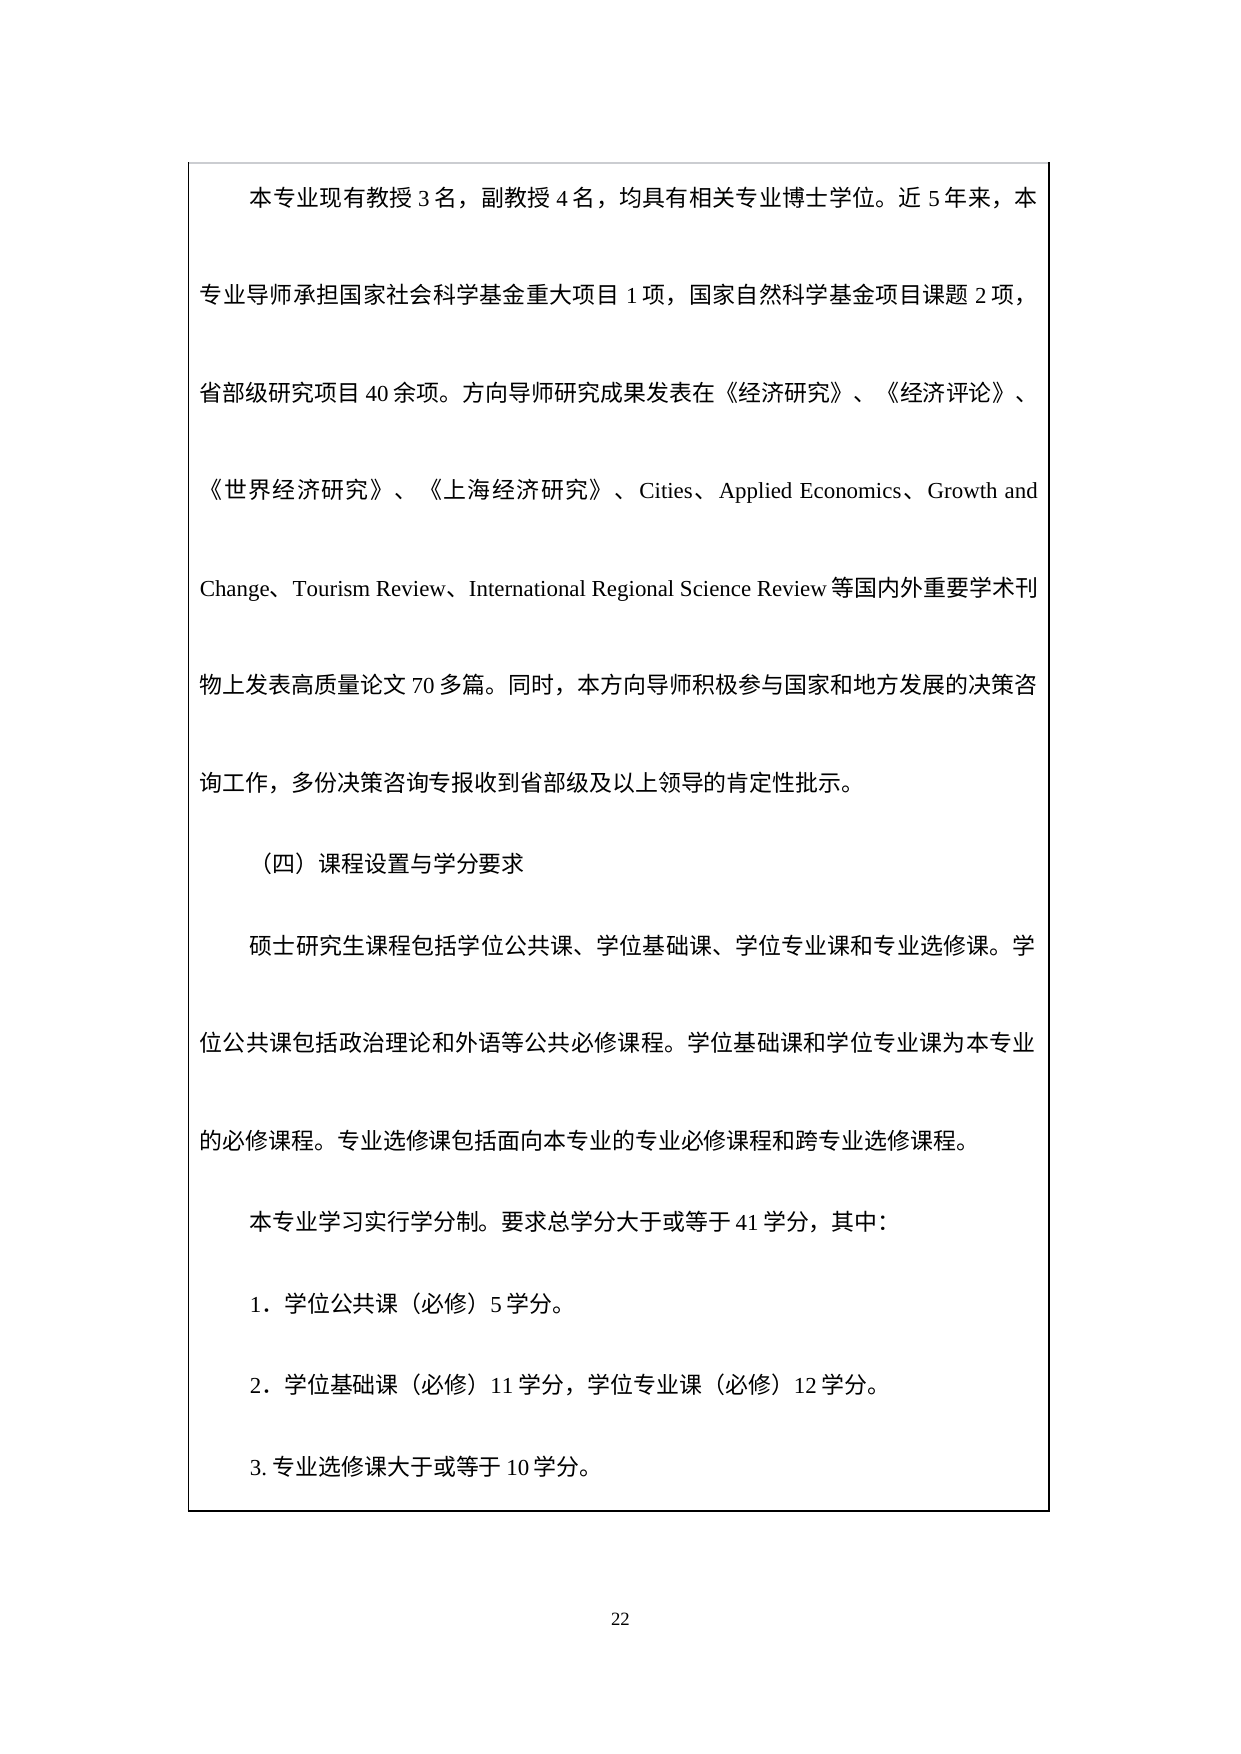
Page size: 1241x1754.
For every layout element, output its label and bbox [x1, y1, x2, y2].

table_cell [189, 164, 1048, 1510]
